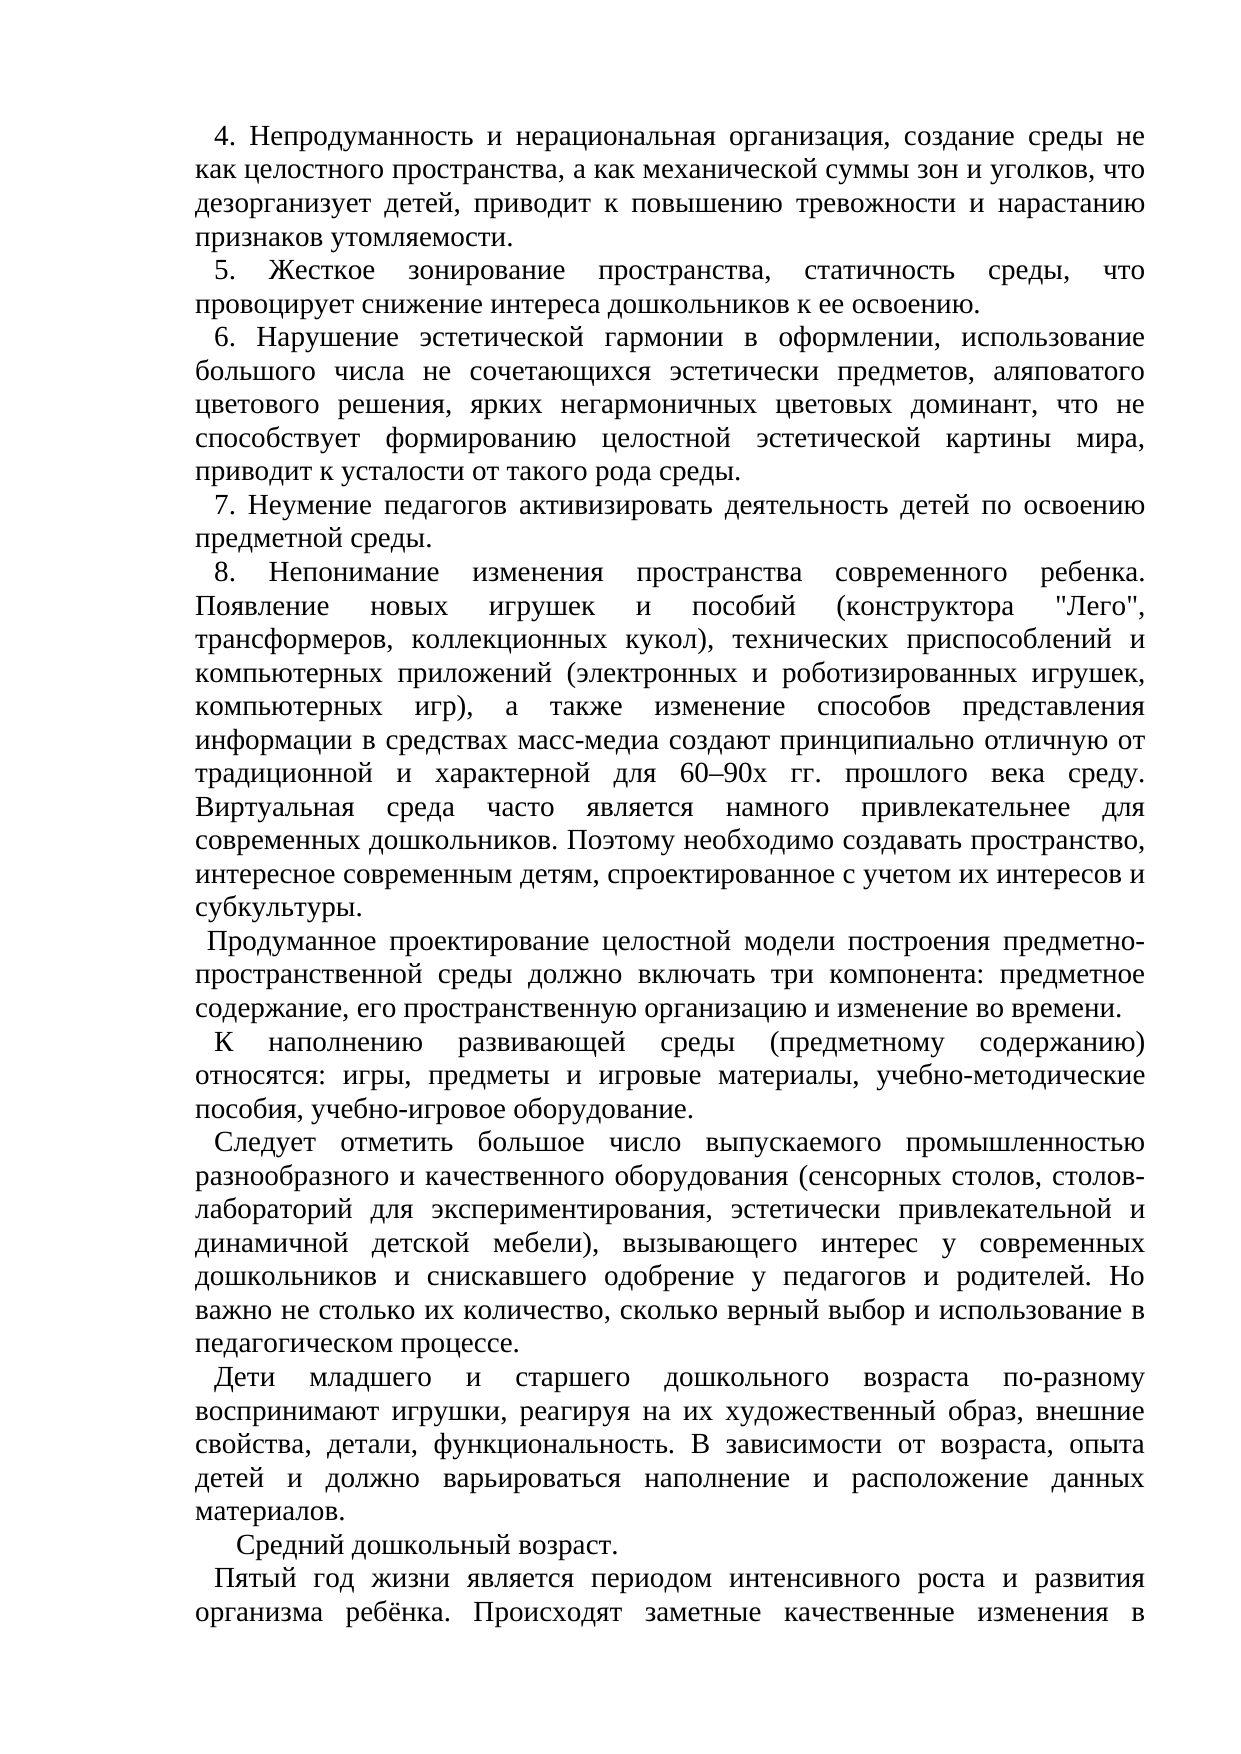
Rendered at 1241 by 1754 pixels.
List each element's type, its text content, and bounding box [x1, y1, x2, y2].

text Следует отметить большое число выпускаемого промышленностью разнообразного и качественного оборудования (сенсорных столов, столов-лабораторий для экспериментирования, эстетически привлекательной и динамичной детской мебели), вызывающего интерес у современных дошкольников и снискавшего одобрение у педагогов и родителей. Но важно не столько их количество, сколько верный выбор и использование в педагогическом процессе. [195, 1124, 1146, 1359]
text 7. Неумение педагогов активизировать деятельность детей по освоению предметной среды. [195, 487, 1146, 554]
text Продуманное проектирование целостной модели построения предметно-пространственной среды должно включать три компонента: предметное содержание, его пространственную организацию и изменение во времени. [195, 923, 1146, 1024]
text К наполнению развивающей среды (предметному содержанию) относятся: игры, предметы и игровые материалы, учебно-методические пособия, учебно-игровое оборудование. [195, 1024, 1146, 1124]
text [195, 1560, 1146, 1627]
text 6. Нарушение эстетической гармонии в оформлении, использование большого числа не сочетающихся эстетически предметов, аляповатого цветового решения, ярких негармоничных цветовых доминант, что не способствует формированию целостной эстетической картины мира, приводит к усталости от такого рода среды. [195, 319, 1146, 487]
text Средний дошкольный возраст. [195, 1527, 1146, 1560]
text 8. Непонимание изменения пространства современного ребенка. Появление новых игрушек и пособий (конструктора "Лего", трансформеров, коллекционных кукол), технических приспособлений и компьютерных приложений (электронных и роботизированных игрушек, компьютерных игр), а также изменение способов представления информации в средствах масс-медиа создают принципиально отличную от традиционной и характерной для 60–90х гг. прошлого века среду. Виртуальная среда часто является намного привлекательнее для современных дошкольников. Поэтому необходимо создавать пространство, интересное современным детям, спроектированное с учетом их интересов и субкультуры. [195, 554, 1146, 923]
text 5. Жесткое зонирование пространства, статичность среды, что провоцирует снижение интереса дошкольников к ее освоению. [195, 252, 1146, 319]
text 4. Непродуманность и нерациональная организация, создание среды не как целостного пространства, а как механической суммы зон и уголков, что дезорганизует детей, приводит к повышению тревожности и нарастанию признаков утомляемости. [195, 118, 1146, 252]
text Дети младшего и старшего дошкольного возраста по-разному воспринимают игрушки, реагируя на их художественный образ, внешние свойства, детали, функциональность. В зависимости от возраста, опыта детей и должно варьироваться наполнение и расположение данных материалов. [195, 1359, 1146, 1527]
